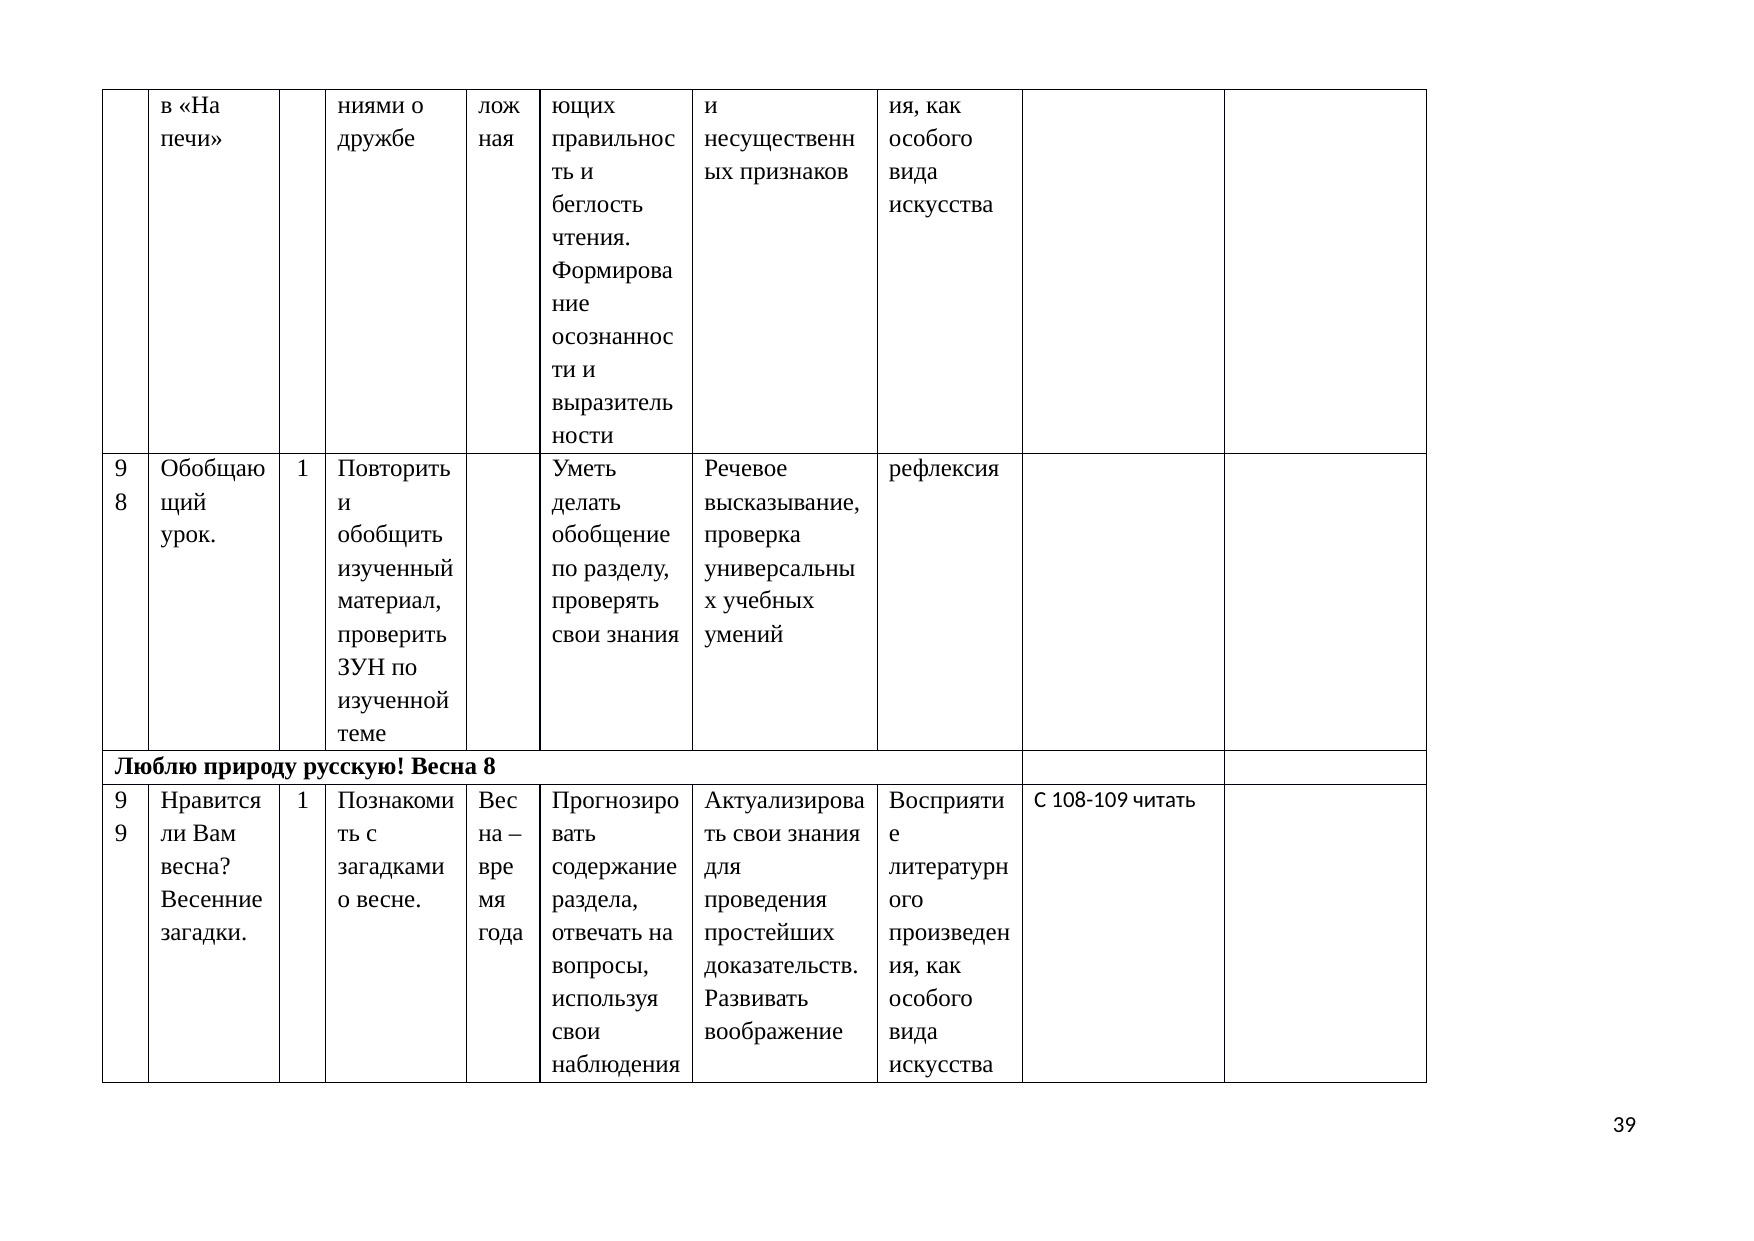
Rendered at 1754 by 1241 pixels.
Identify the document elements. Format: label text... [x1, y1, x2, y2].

table_cell [1225, 454, 1426, 750]
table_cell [149, 785, 279, 1082]
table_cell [149, 90, 279, 452]
table_cell рефлексия [878, 454, 1022, 750]
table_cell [467, 90, 539, 452]
table_cell Речевое высказывание, проверка универсальных учебных умений [693, 454, 877, 750]
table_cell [326, 785, 466, 1082]
table_cell 1 [280, 90, 325, 452]
table_cell [1023, 454, 1224, 750]
table_cell [1023, 751, 1224, 784]
table_cell Уметь делать обобщение по разделу, проверять свои знания [541, 454, 692, 750]
table_cell [1225, 751, 1426, 784]
table_cell [467, 454, 539, 750]
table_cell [1023, 90, 1224, 452]
table_cell 98 [103, 454, 148, 750]
table_cell Весна – время года [467, 785, 539, 1082]
table_cell 97 [103, 90, 148, 452]
table_cell 99 [103, 785, 148, 1082]
table_cell Повторить и обобщить изученный материал, проверить ЗУН по изученной теме [326, 454, 466, 750]
table_cell С 108-109 читать [1023, 785, 1224, 1082]
table_cell [1225, 90, 1426, 452]
table_cell 1 [280, 454, 325, 750]
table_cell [541, 785, 692, 1082]
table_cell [878, 90, 1022, 452]
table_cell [326, 90, 466, 452]
table_cell [1225, 785, 1426, 1082]
table_cell Люблю природу русскую! Весна 8 [103, 751, 1022, 784]
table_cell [693, 90, 877, 452]
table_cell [878, 785, 1022, 1082]
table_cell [693, 785, 877, 1082]
table_cell 1 [280, 785, 325, 1082]
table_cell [541, 90, 692, 452]
table_cell Обобщающий урок. [149, 454, 279, 750]
